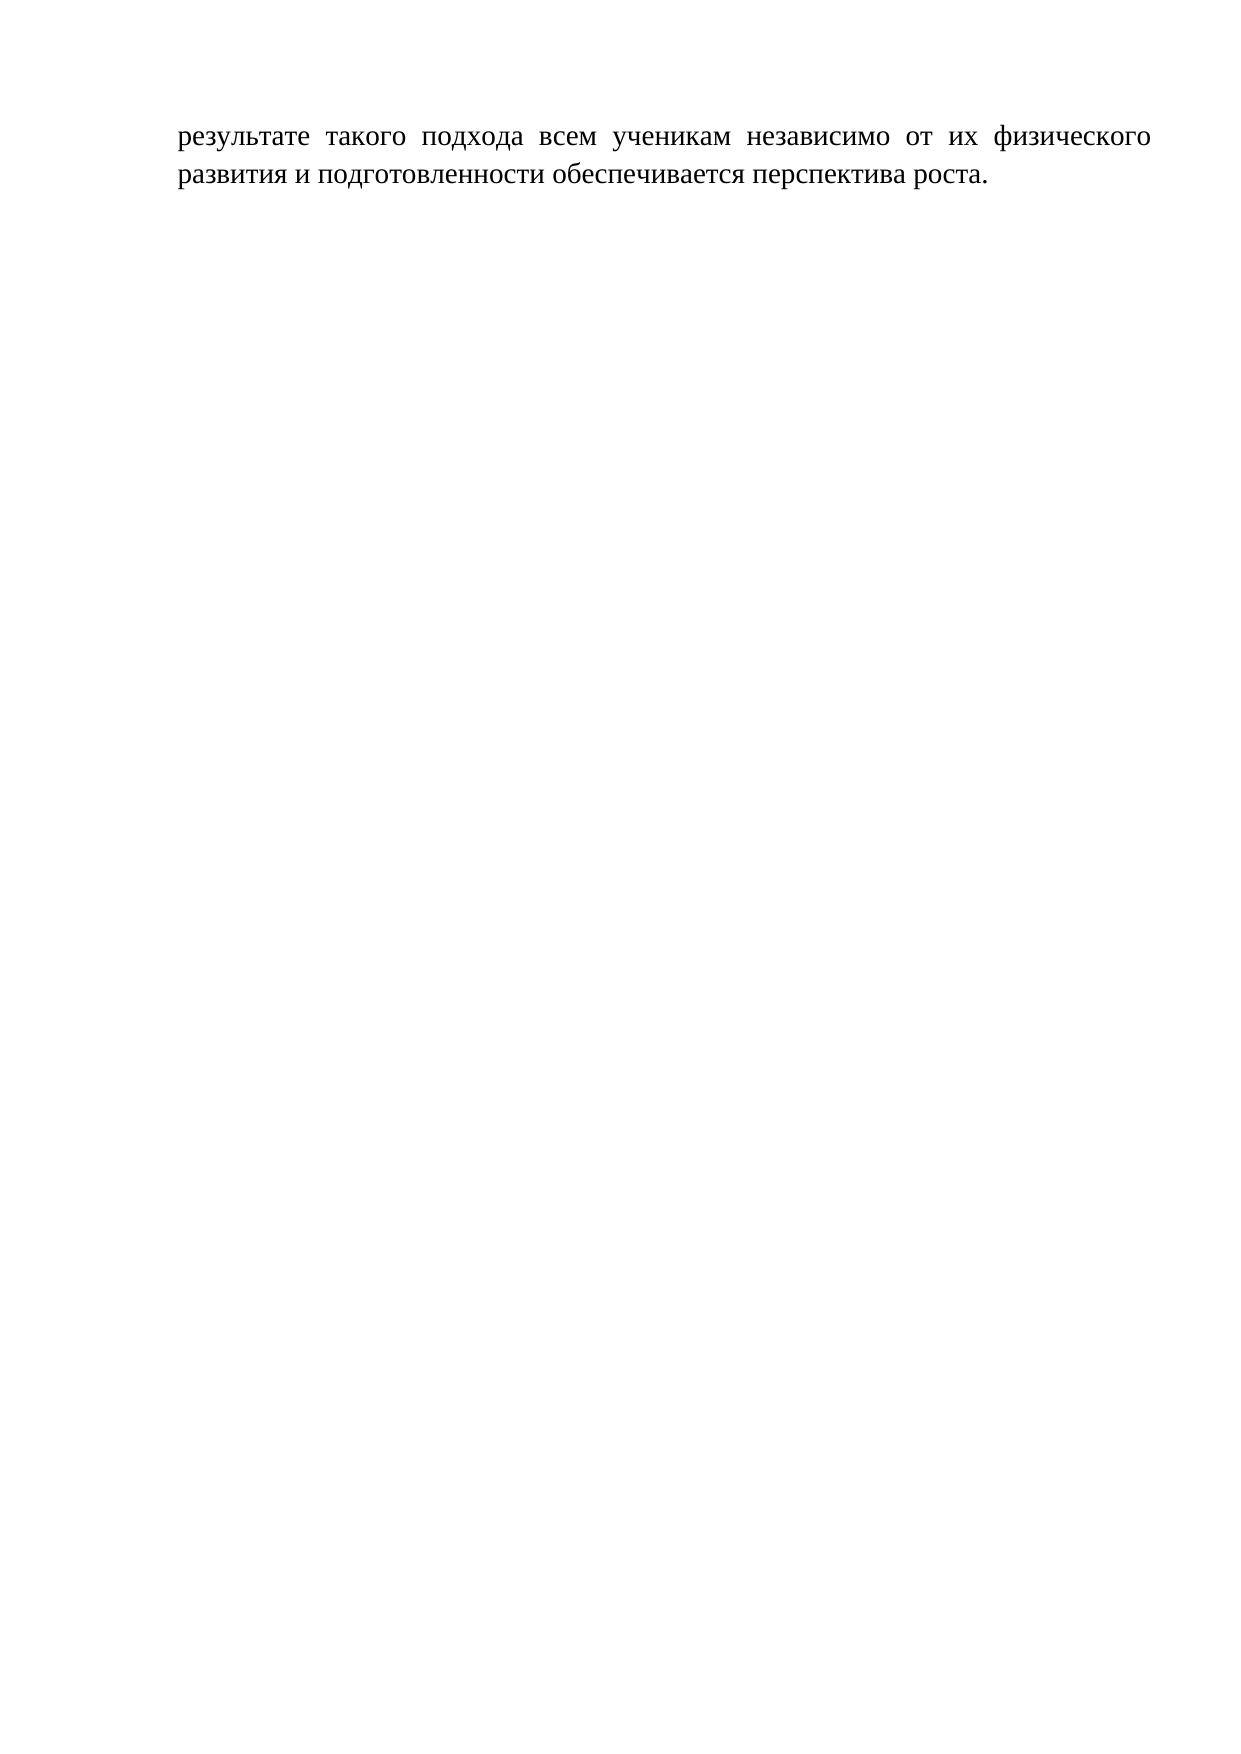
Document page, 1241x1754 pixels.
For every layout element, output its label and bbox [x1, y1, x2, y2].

text [177, 118, 1152, 190]
